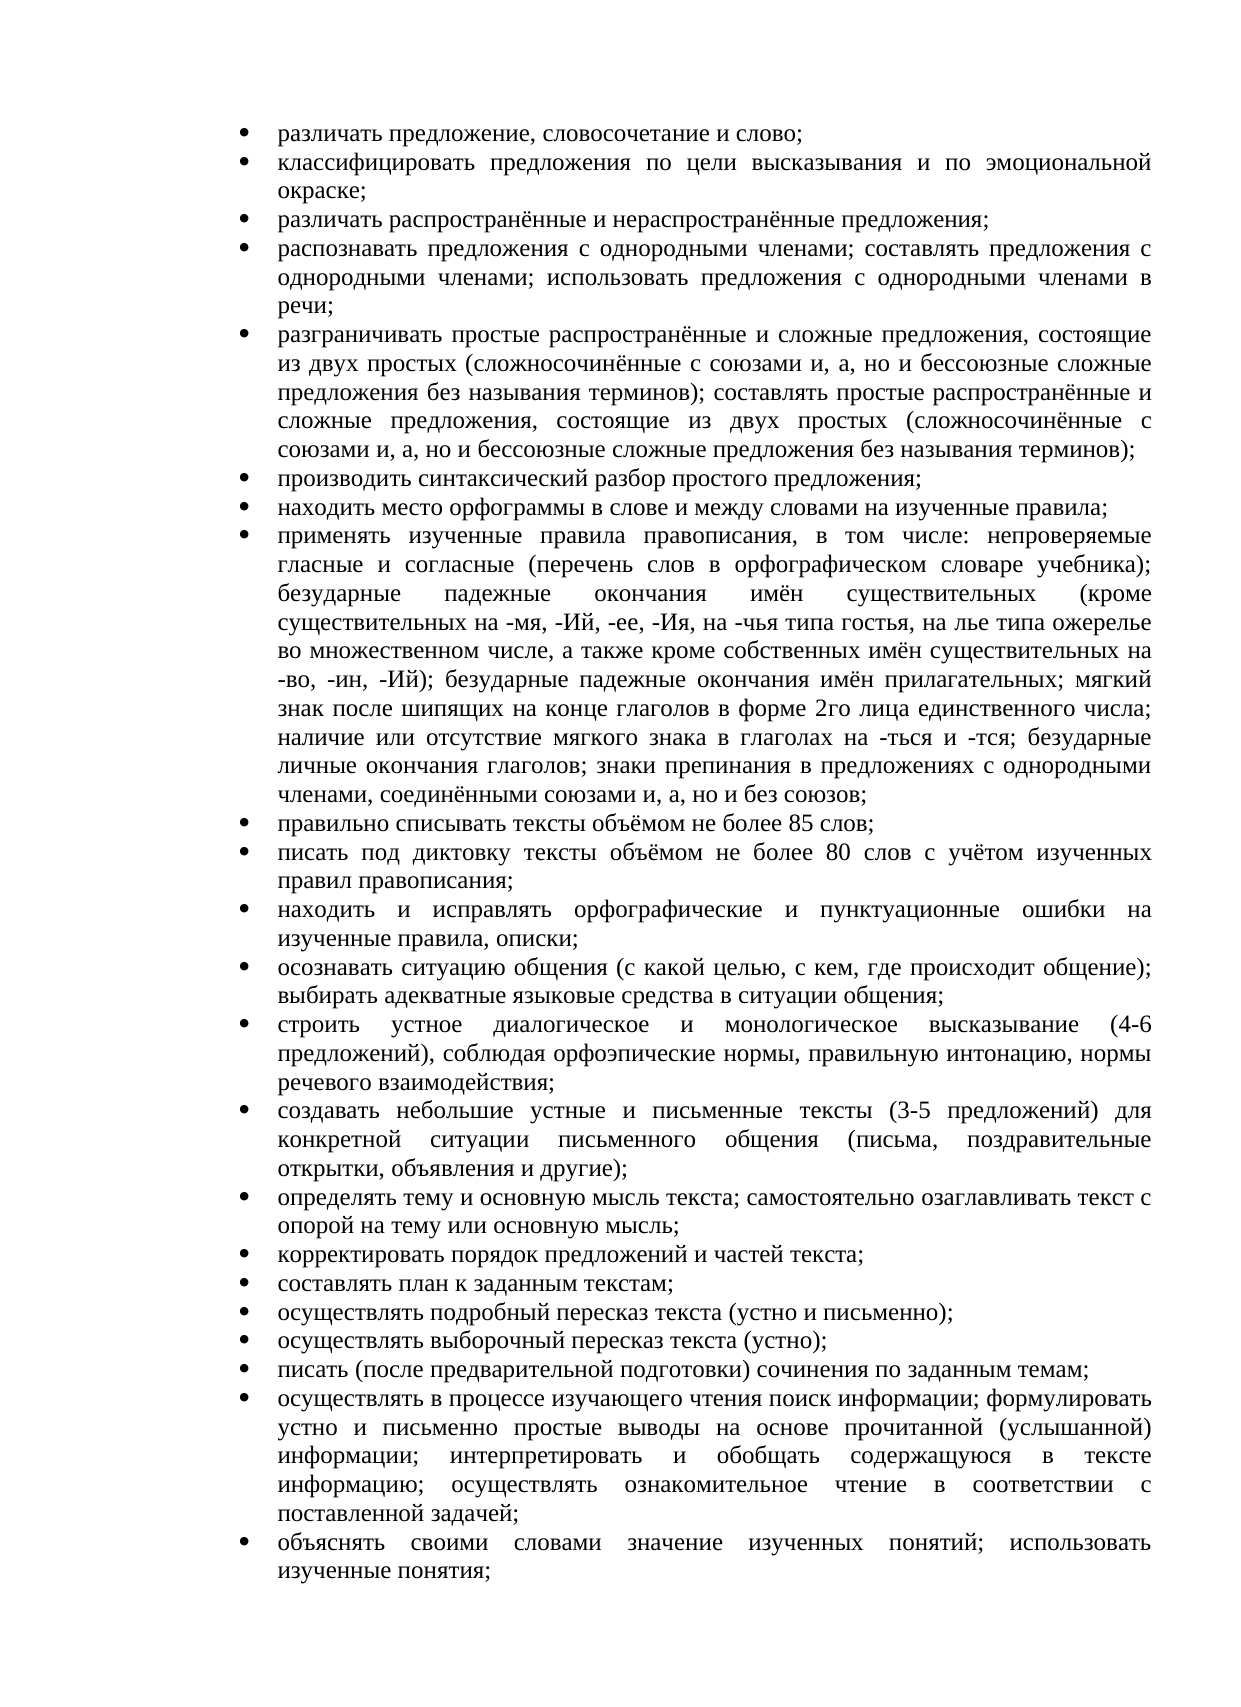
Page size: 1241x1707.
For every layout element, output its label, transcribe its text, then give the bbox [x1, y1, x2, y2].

list объяснять своими словами значение изученных понятий; использовать изученные понятия; [240, 1527, 1152, 1584]
list писать (после предварительной подготовки) сочинения по заданным темам; [240, 1354, 1152, 1383]
list создавать небольшие устные и письменные тексты (3-5 предложений) для конкретной ситуации письменного общения (письма, поздравительные открытки, объявления и другие); [240, 1096, 1152, 1182]
list классифицировать предложения по цели высказывания и по эмоциональной окраске; [240, 147, 1152, 204]
list применять изученные правила правописания, в том числе: непроверяемые гласные и согласные (перечень слов в орфографическом словаре учебника); безударные падежные окончания имён существительных (кроме существительных на -мя, -Ий, -ее, -Ия, на -чья типа гостья, на ­лье типа ожерелье во множественном числе, а также кроме собственных имён существительных на -во, -ин, -Ий); безударные падежные окончания имён прилагательных; мягкий знак после шипящих на конце глаголов в форме 2­го лица единственного числа; наличие или отсутствие мягкого знака в глаголах на -ться и -тся; безударные личные окончания глаголов; знаки препинания в предложениях с однородными членами, соединёнными союзами и, а, но и без союзов; [240, 521, 1152, 808]
list производить синтаксический разбор простого предложения; [240, 463, 1152, 492]
list осуществлять выборочный пересказ текста (устно); [240, 1326, 1152, 1354]
list осознавать ситуацию общения (с какой целью, с кем, где происходит общение); выбирать адекватные языковые средства в ситуации общения; [240, 952, 1152, 1009]
list распознавать предложения с однородными членами; составлять предложения с однородными членами; использовать предложения с однородными членами в речи; [240, 233, 1152, 319]
list находить место орфограммы в слове и между словами на изученные правила; [240, 492, 1152, 521]
list определять тему и основную мысль текста; самостоятельно озаглавливать текст с опорой на тему или основную мысль; [240, 1182, 1152, 1239]
list разграничивать простые распространённые и сложные предложения, состоящие из двух простых (сложносочинённые с союзами и, а, но и бессоюзные сложные предложения без называния терминов); составлять простые распространённые и сложные предложения, состоящие из двух простых (сложносочинённые с союзами и, а, но и бессоюзные сложные предложения без называния терминов); [240, 319, 1152, 463]
list правильно списывать тексты объёмом не более 85 слов; [240, 808, 1152, 837]
list находить и исправлять орфографические и пунктуационные ошибки на изученные правила, описки; [240, 894, 1152, 952]
list корректировать порядок предложений и частей текста; [240, 1239, 1152, 1268]
list различать предложение, словосочетание и слово; [240, 118, 1152, 147]
list осуществлять в процессе изучающего чтения поиск информации; формулировать устно и письменно простые выводы на основе прочитанной (услышанной) информации; интерпретировать и обобщать содержащуюся в тексте информацию; осуществлять ознакомительное чтение в соответствии с поставленной задачей; [240, 1383, 1152, 1527]
list различать распространённые и нераспространённые предложения; [240, 204, 1152, 233]
list составлять план к заданным текстам; [240, 1268, 1152, 1297]
list осуществлять подробный пересказ текста (устно и письменно); [240, 1297, 1152, 1326]
list строить устное диалогическое и монологическое высказывание (4-6 предложений), соблюдая орфоэпические нормы, правильную интонацию, нормы речевого взаимодействия; [240, 1009, 1152, 1096]
list писать под диктовку тексты объёмом не более 80 слов с учётом изученных правил правописания; [240, 837, 1152, 894]
